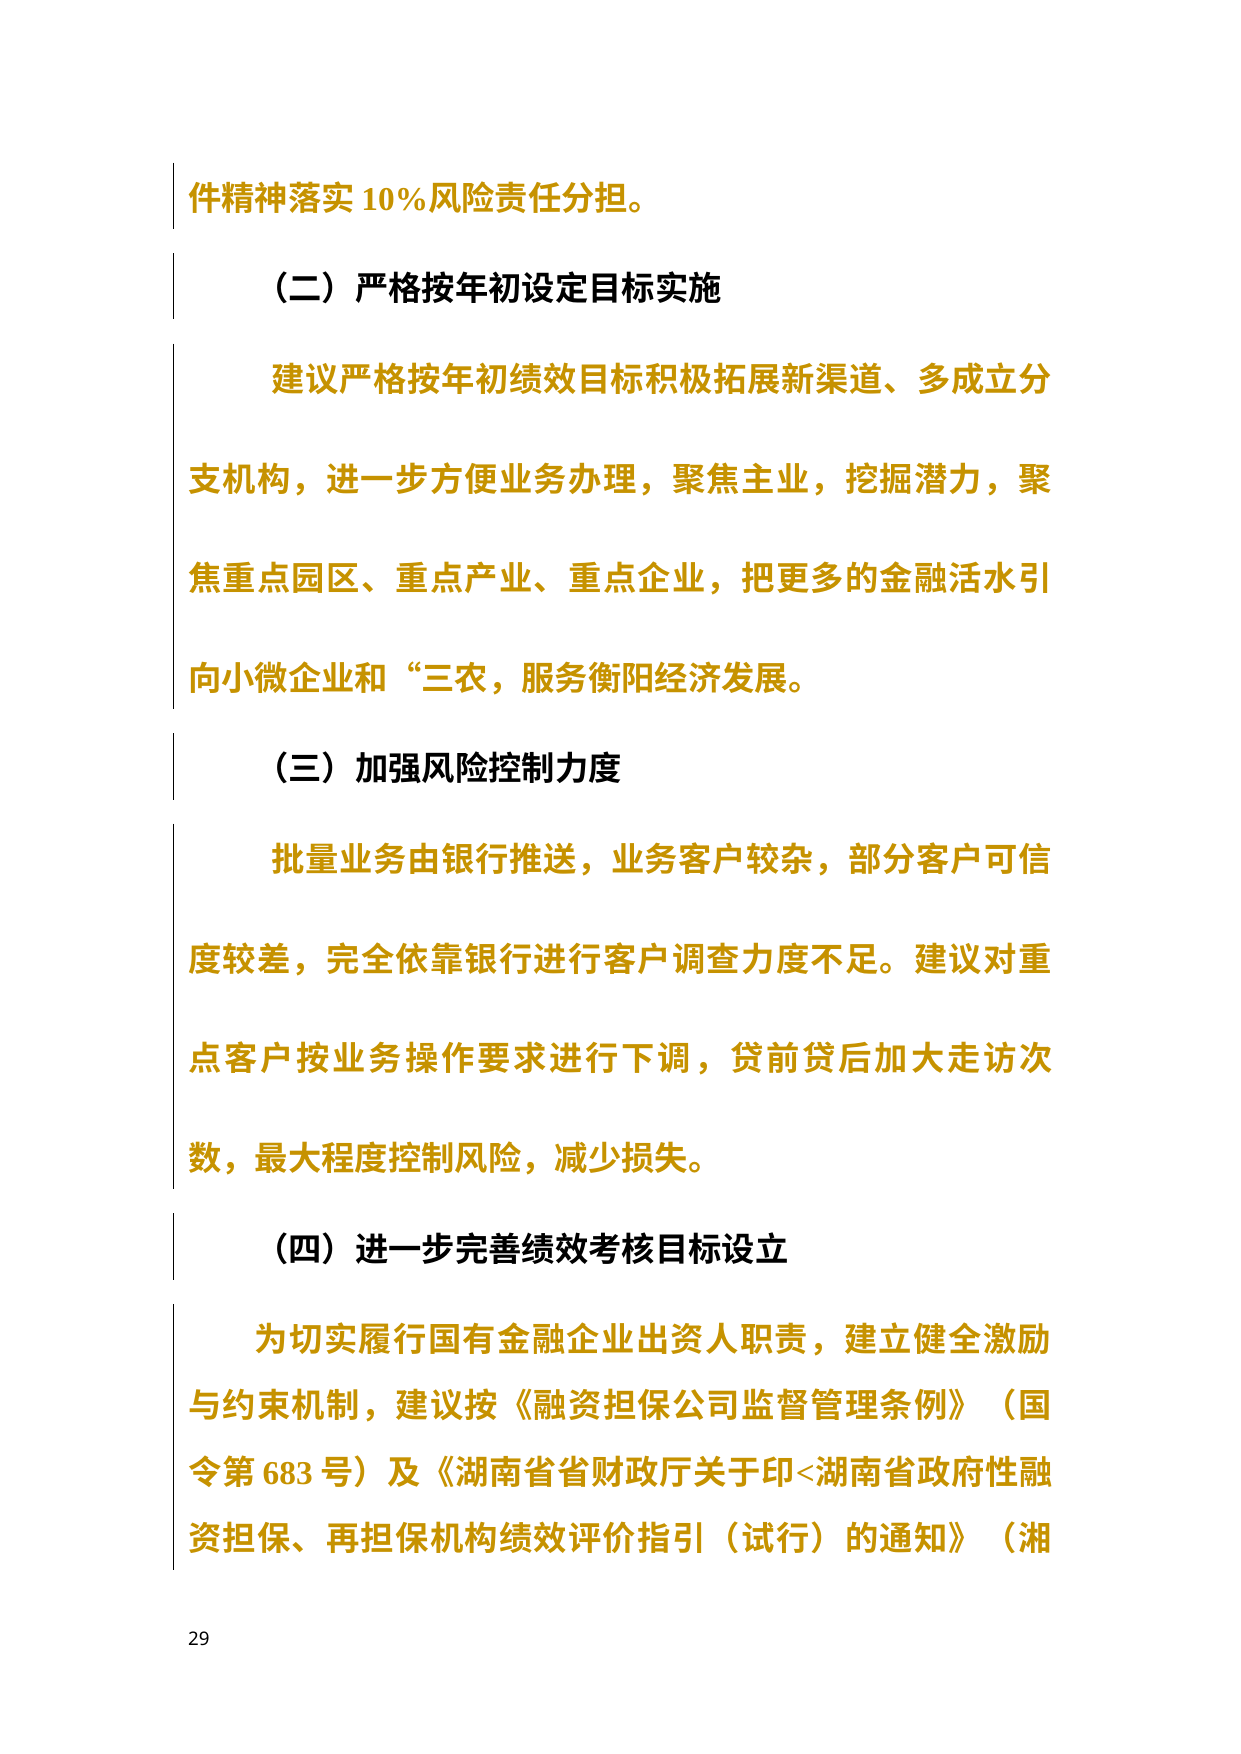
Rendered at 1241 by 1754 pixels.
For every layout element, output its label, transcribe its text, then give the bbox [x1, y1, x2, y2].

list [188, 1304, 1052, 1569]
list （二）严格按年初设定目标实施 [188, 253, 1052, 319]
list 建议严格按年初绩效目标积极拓展新渠道、多成立分支机构，进一步方便业务办理，聚焦主业，挖掘潜力，聚焦重点园区、重点产业、重点企业，把更多的金融活水引向小微企业和“三农，服务衡阳经济发展。 [188, 343, 1052, 709]
list 批量业务由银行推送，业务客户较杂，部分客户可信度较差，完全依靠银行进行客户调查力度不足。建议对重点客户按业务操作要求进行下调，贷前贷后加大走访次数，最大程度控制风险，减少损失。 [188, 824, 1052, 1189]
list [188, 162, 1052, 229]
list （四）进一步完善绩效考核目标设立 [188, 1213, 1052, 1280]
list （三）加强风险控制力度 [188, 733, 1052, 799]
